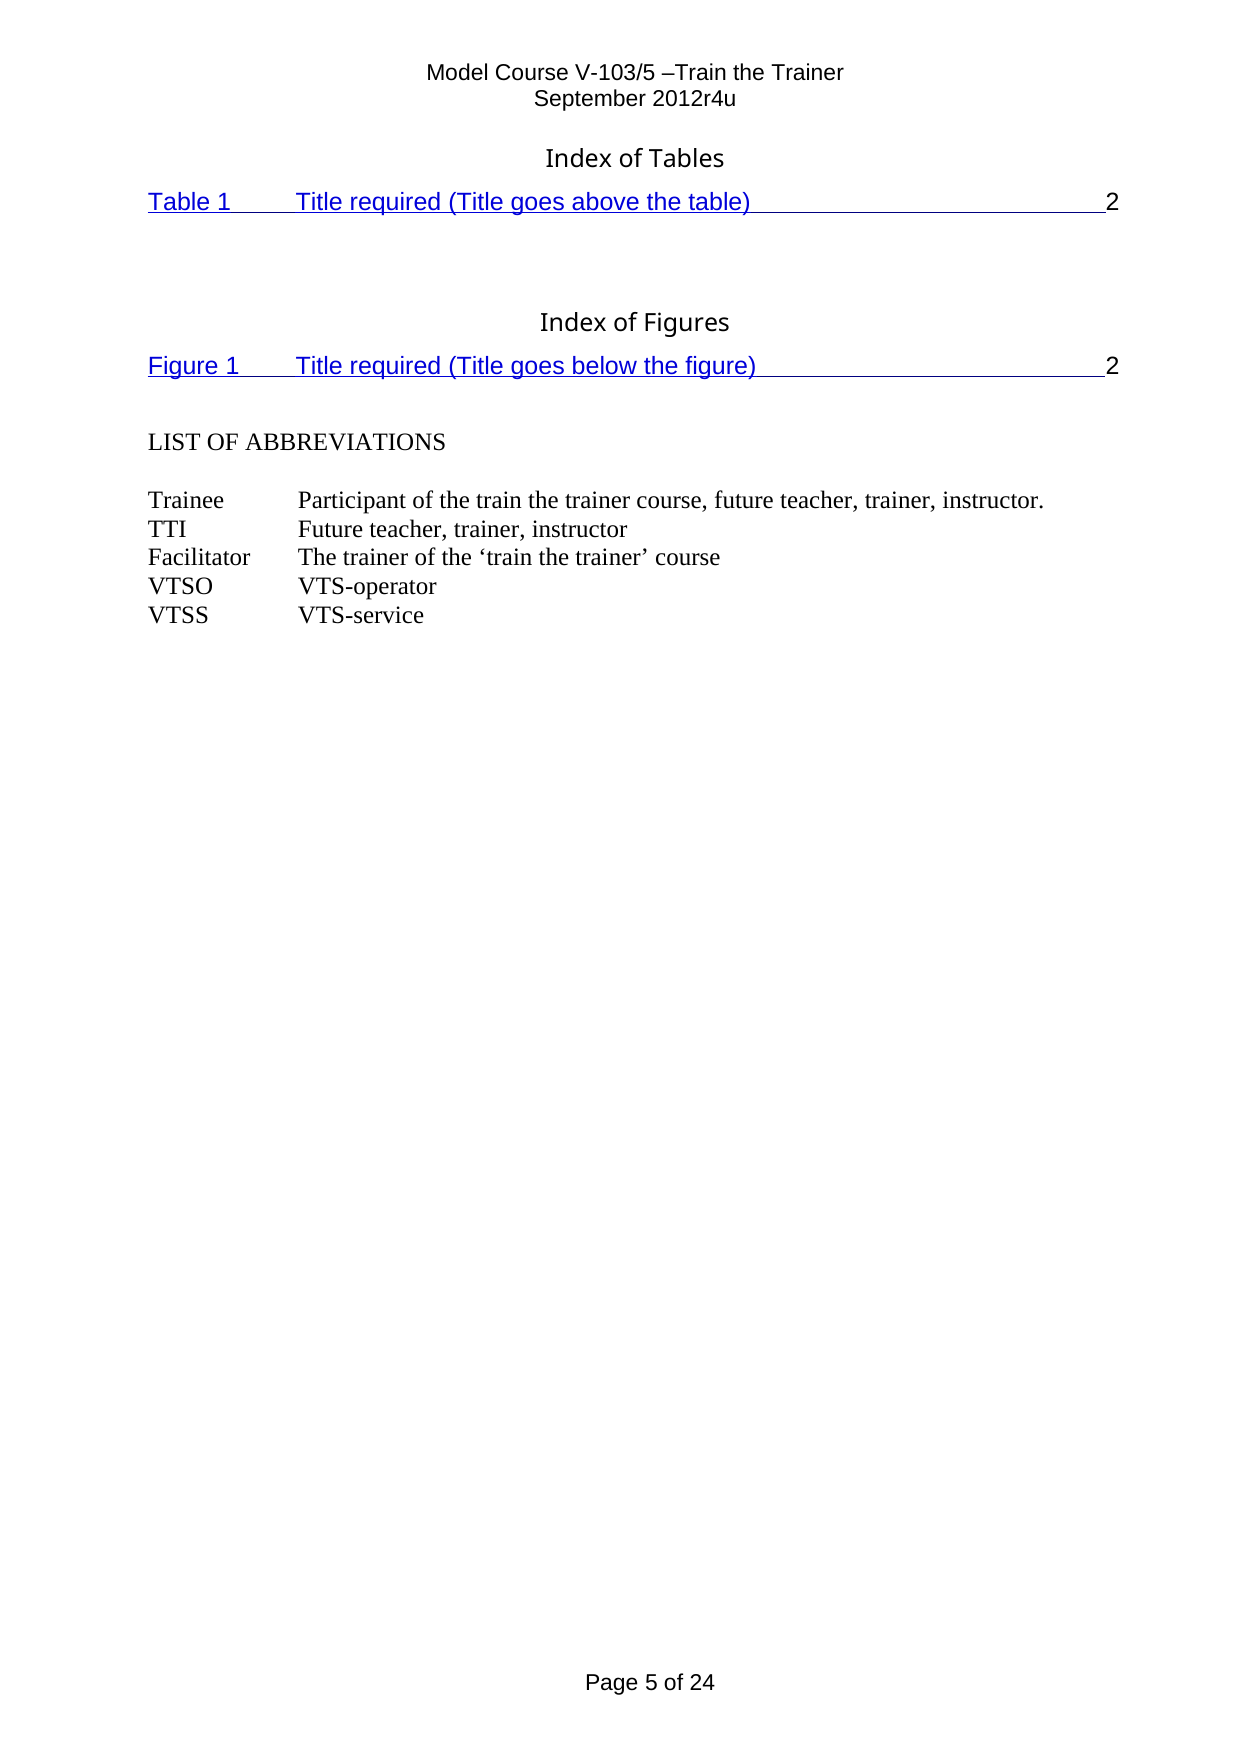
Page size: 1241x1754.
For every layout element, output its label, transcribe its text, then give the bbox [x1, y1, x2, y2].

text Index of Figures [298, 304, 972, 339]
text Trainee Participant of the train the trainer course, future teacher, trainer, instructor. [148, 485, 1122, 514]
text LIST OF ABBREVIATIONS [148, 427, 1122, 456]
text Index of Tables [298, 141, 972, 174]
text Figure 1 Title required (Title goes below the figure) 2 [148, 351, 1122, 380]
text TTI Future teacher, trainer, instructor [148, 514, 1122, 542]
text Table 1 Title required (Title goes above the table) 2 [148, 187, 1122, 216]
text VTSO VTS-operator [148, 571, 1122, 600]
text Facilitator The trainer of the ‘train the trainer’ course [148, 542, 1122, 571]
text VTSS VTS-service [148, 600, 1122, 629]
